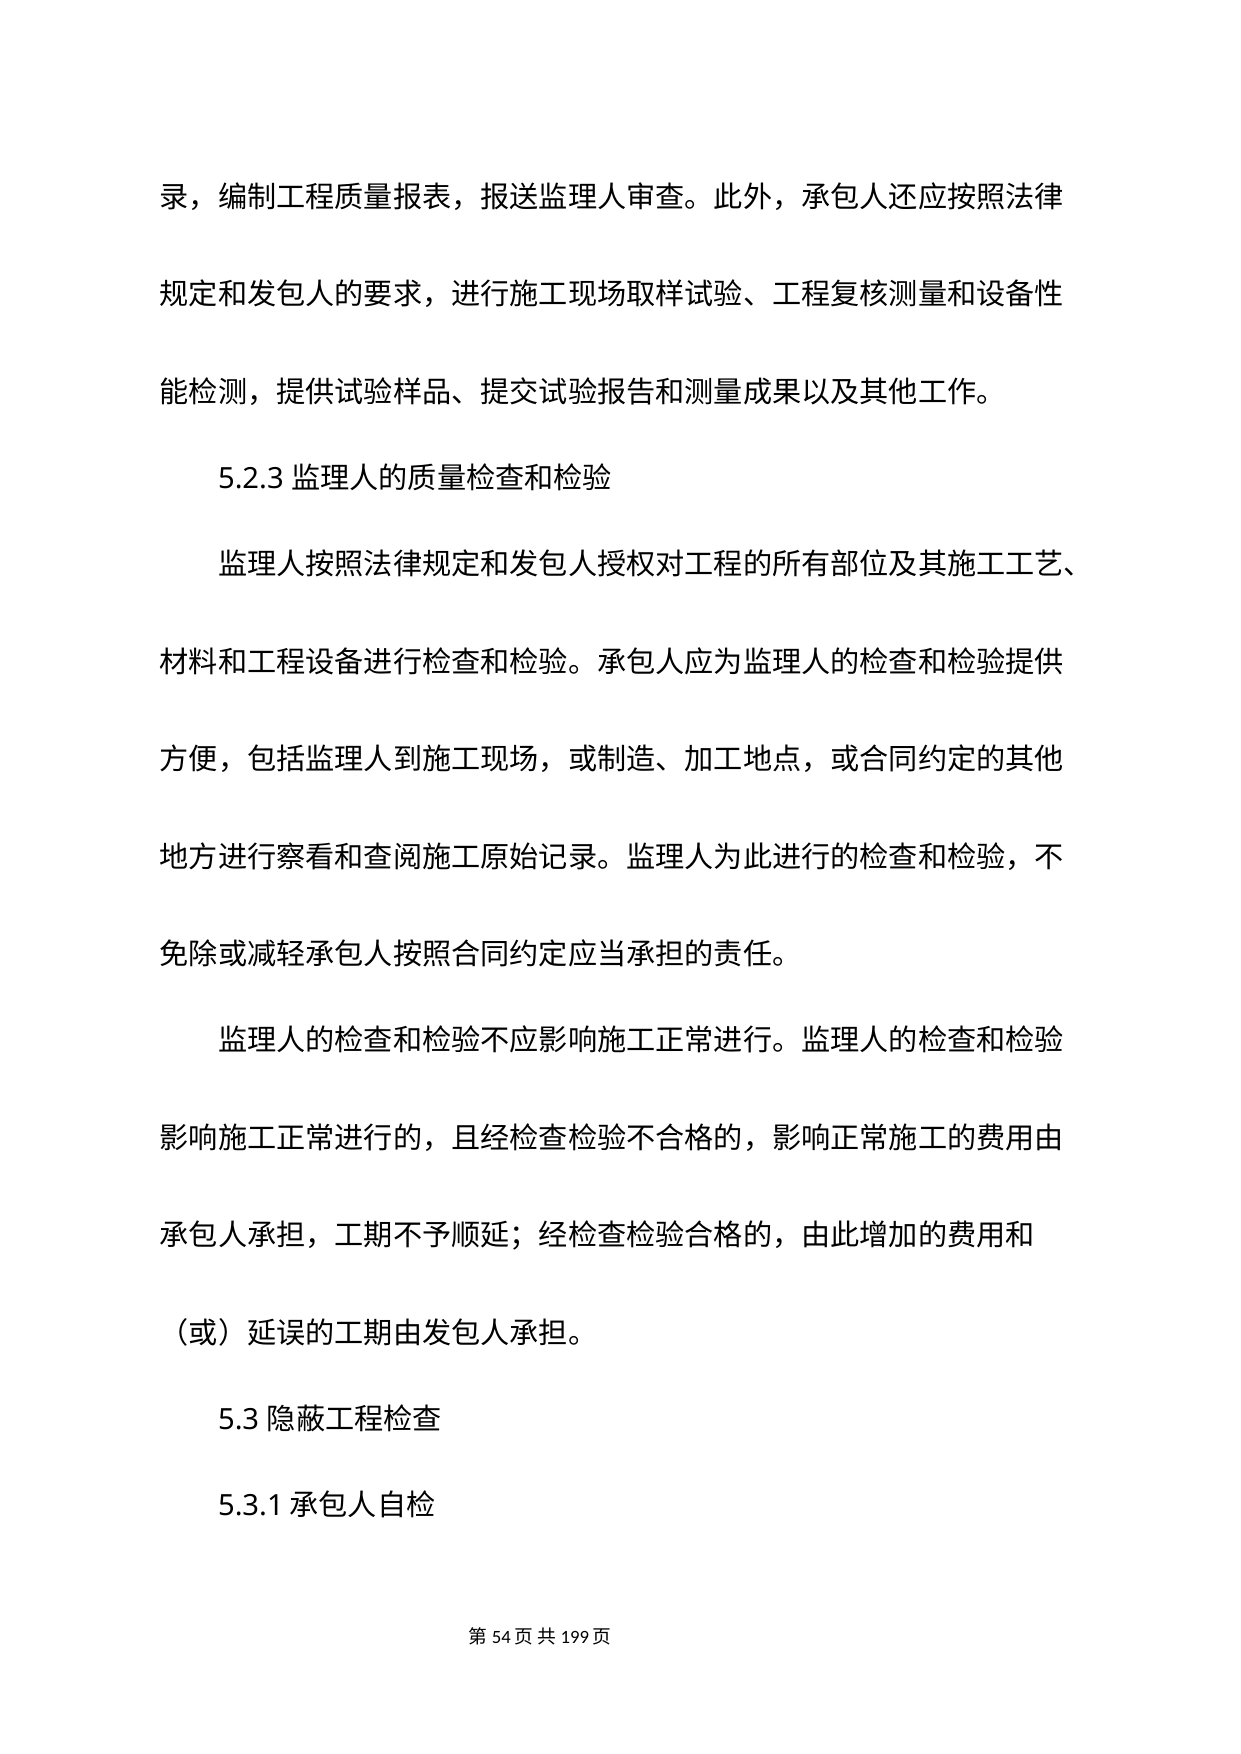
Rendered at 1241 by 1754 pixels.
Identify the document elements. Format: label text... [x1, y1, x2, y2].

text 监理人按照法律规定和发包人授权对工程的所有部位及其施工工艺、材料和工程设备进行检查和检验。承包人应为监理人的检查和检验提供方便，包括监理人到施工现场，或制造、加工地点，或合同约定的其他地方进行察看和查阅施工原始记录。监理人为此进行的检查和检验，不免除或减轻承包人按照合同约定应当承担的责任。 [159, 529, 1078, 984]
subtitle 5.3 隐蔽工程检查 [159, 1384, 1078, 1449]
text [159, 162, 1078, 422]
text 5.2.3 监理人的质量检查和检验 [159, 443, 1078, 508]
text 5.3.1承包人自检 [159, 1470, 1078, 1535]
text 监理人的检查和检验不应影响施工正常进行。监理人的检查和检验影响施工正常进行的，且经检查检验不合格的，影响正常施工的费用由承包人承担，工期不予顺延；经检查检验合格的，由此增加的费用和（或）延误的工期由发包人承担。 [159, 1005, 1078, 1363]
